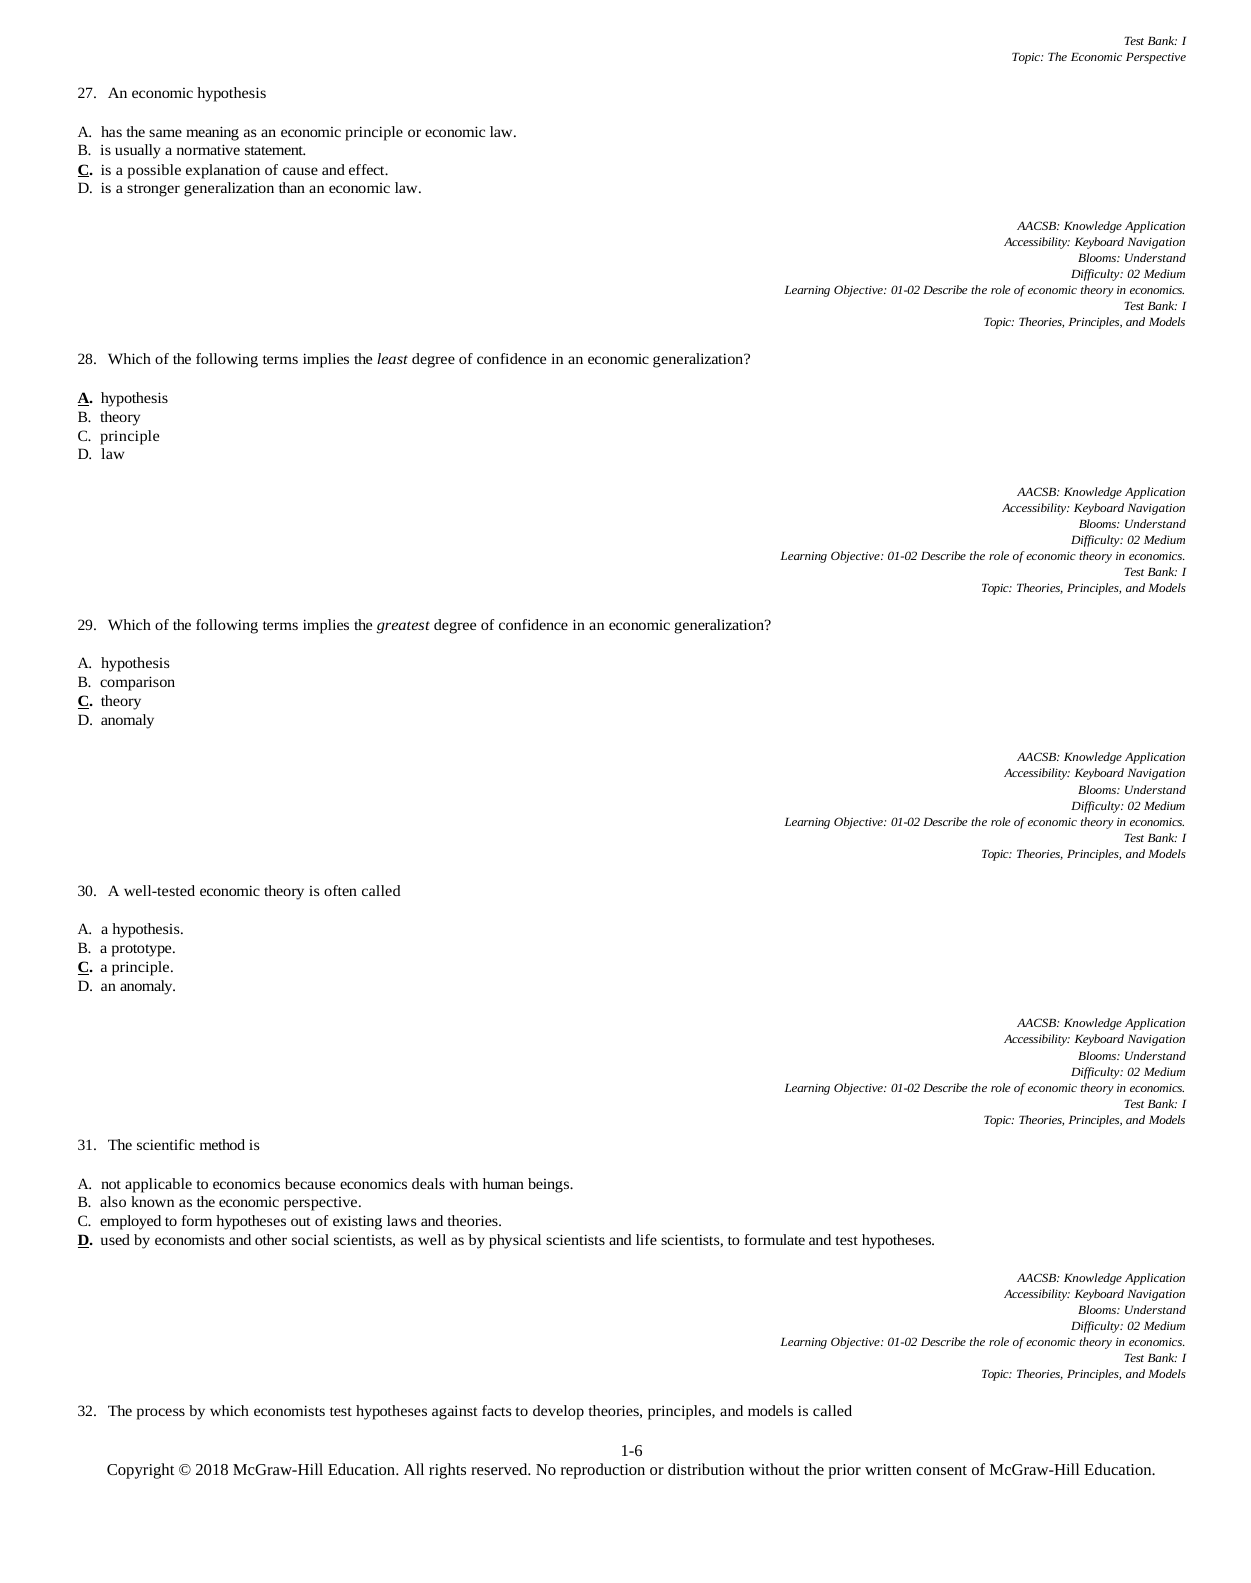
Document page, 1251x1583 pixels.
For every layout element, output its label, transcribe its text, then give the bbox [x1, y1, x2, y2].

text Test Bank: I Topic: Theories, Principles, and Models [978, 565, 1186, 596]
text C. theory [77, 692, 1196, 710]
list a hypothesis. [77, 920, 1196, 938]
text C. is a possible explanation of cause and effect. [77, 161, 1196, 178]
list comparison [77, 673, 1196, 691]
list An economic hypothesis [77, 84, 1196, 102]
list hypothesis [77, 654, 1196, 672]
text D. is a stronger generalization than an economic law. [77, 179, 1196, 197]
text AACSB: Knowledge Application Accessibility: Keyboard Navigation [999, 1016, 1186, 1046]
text Learning Objective: 01-02 Describe the role of economic theory in economics. [67, 1081, 1186, 1095]
text Learning Objective: 01-02 Describe the role of economic theory in economics. [67, 815, 1186, 829]
list Which of the following terms implies the least degree of confidence in an economic generalization? [77, 349, 1196, 367]
text AACSB: Knowledge Application Accessibility: Keyboard Navigation [999, 484, 1186, 515]
text Blooms: Understand Difficulty: 02 Medium [1068, 1303, 1186, 1333]
text Test Bank: I Topic: Theories, Principles, and Models [978, 831, 1186, 861]
list a prototype. [77, 939, 1196, 957]
list employed to form hypotheses out of existing laws and theories. [77, 1212, 1196, 1230]
list Which of the following terms implies the greatest degree of confidence in an economic generalization? [77, 616, 1196, 633]
list not applicable to economics because economics deals with human beings. [77, 1175, 1196, 1193]
list also known as the economic perspective. [77, 1193, 1196, 1211]
text Blooms: Understand Difficulty: 02 Medium [1068, 517, 1186, 547]
text D. an anomaly. [77, 977, 1196, 994]
text Test Bank: I Topic: Theories, Principles, and Models [978, 1351, 1186, 1382]
text D. anomaly [77, 711, 1196, 729]
list law [77, 445, 1196, 463]
text D. used by economists and other social scientists, as well as by physical scientists and life scientists, to formulate and test hypotheses. [77, 1231, 1196, 1249]
list The process by which economists test hypotheses against facts to develop theories, principles, and models is called [77, 1402, 1196, 1419]
text Learning Objective: 01-02 Describe the role of economic theory in economics. [67, 283, 1186, 297]
list A well-tested economic theory is often called [77, 881, 1196, 899]
text A. hypothesis [77, 389, 1196, 407]
text Blooms: Understand Difficulty: 02 Medium [1068, 1048, 1186, 1079]
text AACSB: Knowledge Application Accessibility: Keyboard Navigation [999, 750, 1186, 781]
text Learning Objective: 01-02 Describe the role of economic theory in economics. [67, 549, 1186, 563]
list has the same meaning as an economic principle or economic law. [77, 123, 1196, 141]
text Blooms: Understand Difficulty: 02 Medium [1068, 251, 1186, 281]
list principle [77, 426, 1196, 444]
text Test Bank: I Topic: The Economic Perspective [1009, 33, 1186, 64]
text C. a principle. [77, 958, 1196, 976]
list The scientific method is [77, 1136, 1196, 1154]
text AACSB: Knowledge Application Accessibility: Keyboard Navigation [999, 218, 1186, 249]
text Test Bank: I Topic: Theories, Principles, and Models [978, 299, 1186, 329]
text Test Bank: I Topic: Theories, Principles, and Models [978, 1097, 1186, 1127]
list theory [77, 408, 1196, 426]
text AACSB: Knowledge Application Accessibility: Keyboard Navigation [999, 1270, 1186, 1301]
text Blooms: Understand Difficulty: 02 Medium [1068, 782, 1186, 813]
list is usually a normative statement. [77, 141, 1196, 159]
text Learning Objective: 01-02 Describe the role of economic theory in economics. [67, 1335, 1186, 1349]
